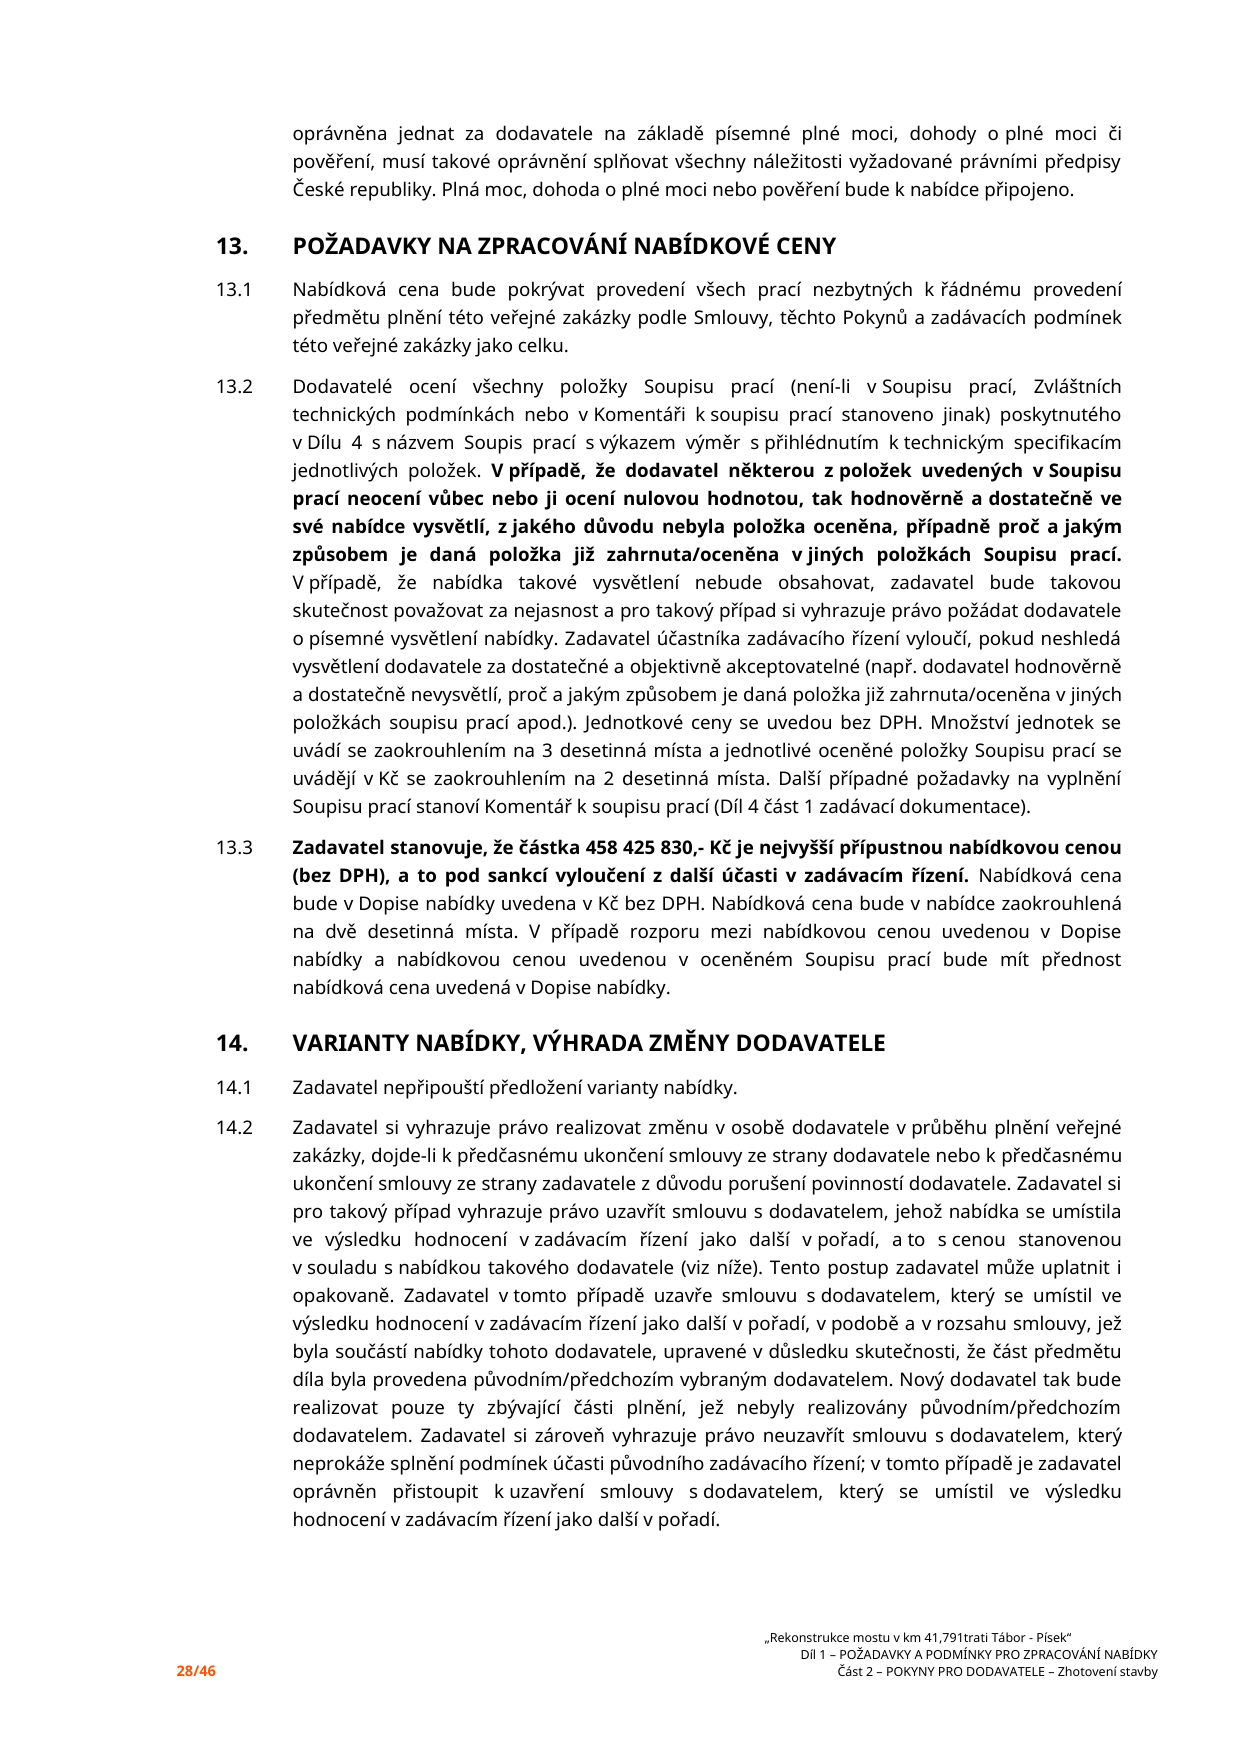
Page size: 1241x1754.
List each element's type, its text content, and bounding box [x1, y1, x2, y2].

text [216, 121, 1122, 202]
text Zadavatel stanovuje, že částka 458 425 830,- Kč je nejvyšší přípustnou nabídkovou cenou (bez DPH), a to pod sankcí vyloučení z další účasti v zadávacím řízení. Nabídková cena bude v Dopise nabídky uvedena v Kč bez DPH. Nabídková cena bude v nabídce zaokrouhlená na dvě desetinná místa. V případě rozporu mezi nabídkovou cenou uvedenou v Dopise nabídky a nabídkovou cenou uvedenou v oceněném Soupisu prací bude mít přednost nabídková cena uvedená v Dopise nabídky. [216, 834, 1122, 999]
text Zadavatel si vyhrazuje právo realizovat změnu v osobě dodavatele v průběhu plnění veřejné zakázky, dojde-li k předčasnému ukončení smlouvy ze strany dodavatele nebo k předčasnému ukončení smlouvy ze strany zadavatele z důvodu porušení povinností dodavatele. Zadavatel si pro takový případ vyhrazuje právo uzavřít smlouvu s dodavatelem, jehož nabídka se umístila ve výsledku hodnocení v zadávacím řízení jako další v pořadí, a to s cenou stanovenou v souladu s nabídkou takového dodavatele (viz níže). Tento postup zadavatel může uplatnit i opakovaně. Zadavatel v tomto případě uzavře smlouvu s dodavatelem, který se umístil ve výsledku hodnocení v zadávacím řízení jako další v pořadí, v podobě a v rozsahu smlouvy, jež byla součástí nabídky tohoto dodavatele, upravené v důsledku skutečnosti, že část předmětu díla byla provedena původním/předchozím vybraným dodavatelem. Nový dodavatel tak bude realizovat pouze ty zbývající části plnění, jež nebyly realizovány původním/předchozím dodavatelem. Zadavatel si zároveň vyhrazuje právo neuzavřít smlouvu s dodavatelem, který neprokáže splnění podmínek účasti původního zadávacího řízení; v tomto případě je zadavatel oprávněn přistoupit k uzavření smlouvy s dodavatelem, který se umístil ve výsledku hodnocení v zadávacím řízení jako další v pořadí. [216, 1114, 1122, 1532]
text Zadavatel nepřipouští předložení varianty nabídky. [216, 1074, 1122, 1099]
text VARIANTY NABÍDKY, VÝHRADA ZMĚNY DODAVATELE [216, 1027, 1122, 1058]
text Dodavatelé ocení všechny položky Soupisu prací (není-li v Soupisu prací, Zvláštních technických podmínkách nebo v Komentáři k soupisu prací stanoveno jinak) poskytnutého v Dílu 4 s názvem Soupis prací s výkazem výměr s přihlédnutím k technickým specifikacím jednotlivých položek. V případě, že dodavatel některou z položek uvedených v Soupisu prací neocení vůbec nebo ji ocení nulovou hodnotou, tak hodnověrně a dostatečně ve své nabídce vysvětlí, z jakého důvodu nebyla položka oceněna, případně proč a jakým způsobem je daná položka již zahrnuta/oceněna v jiných položkách Soupisu prací. V případě, že nabídka takové vysvětlení nebude obsahovat, zadavatel bude takovou skutečnost považovat za nejasnost a pro takový případ si vyhrazuje právo požádat dodavatele o písemné vysvětlení nabídky. Zadavatel účastníka zadávacího řízení vyloučí, pokud neshledá vysvětlení dodavatele za dostatečné a objektivně akceptovatelné (např. dodavatel hodnověrně a dostatečně nevysvětlí, proč a jakým způsobem je daná položka již zahrnuta/oceněna v jiných položkách soupisu prací apod.). Jednotkové ceny se uvedou bez DPH. Množství jednotek se uvádí se zaokrouhlením na 3 desetinná místa a jednotlivé oceněné položky Soupisu prací se uvádějí v Kč se zaokrouhlením na 2 desetinná místa. Další případné požadavky na vyplnění Soupisu prací stanoví Komentář k soupisu prací (Díl 4 část 1 zadávací dokumentace). [216, 373, 1122, 819]
text Nabídková cena bude pokrývat provedení všech prací nezbytných k řádnému provedení předmětu plnění této veřejné zakázky podle Smlouvy, těchto Pokynů a zadávacích podmínek této veřejné zakázky jako celku. [216, 277, 1122, 358]
text POŽADAVKY NA ZPRACOVÁNÍ NABÍDKOVÉ CENY [216, 230, 1122, 261]
